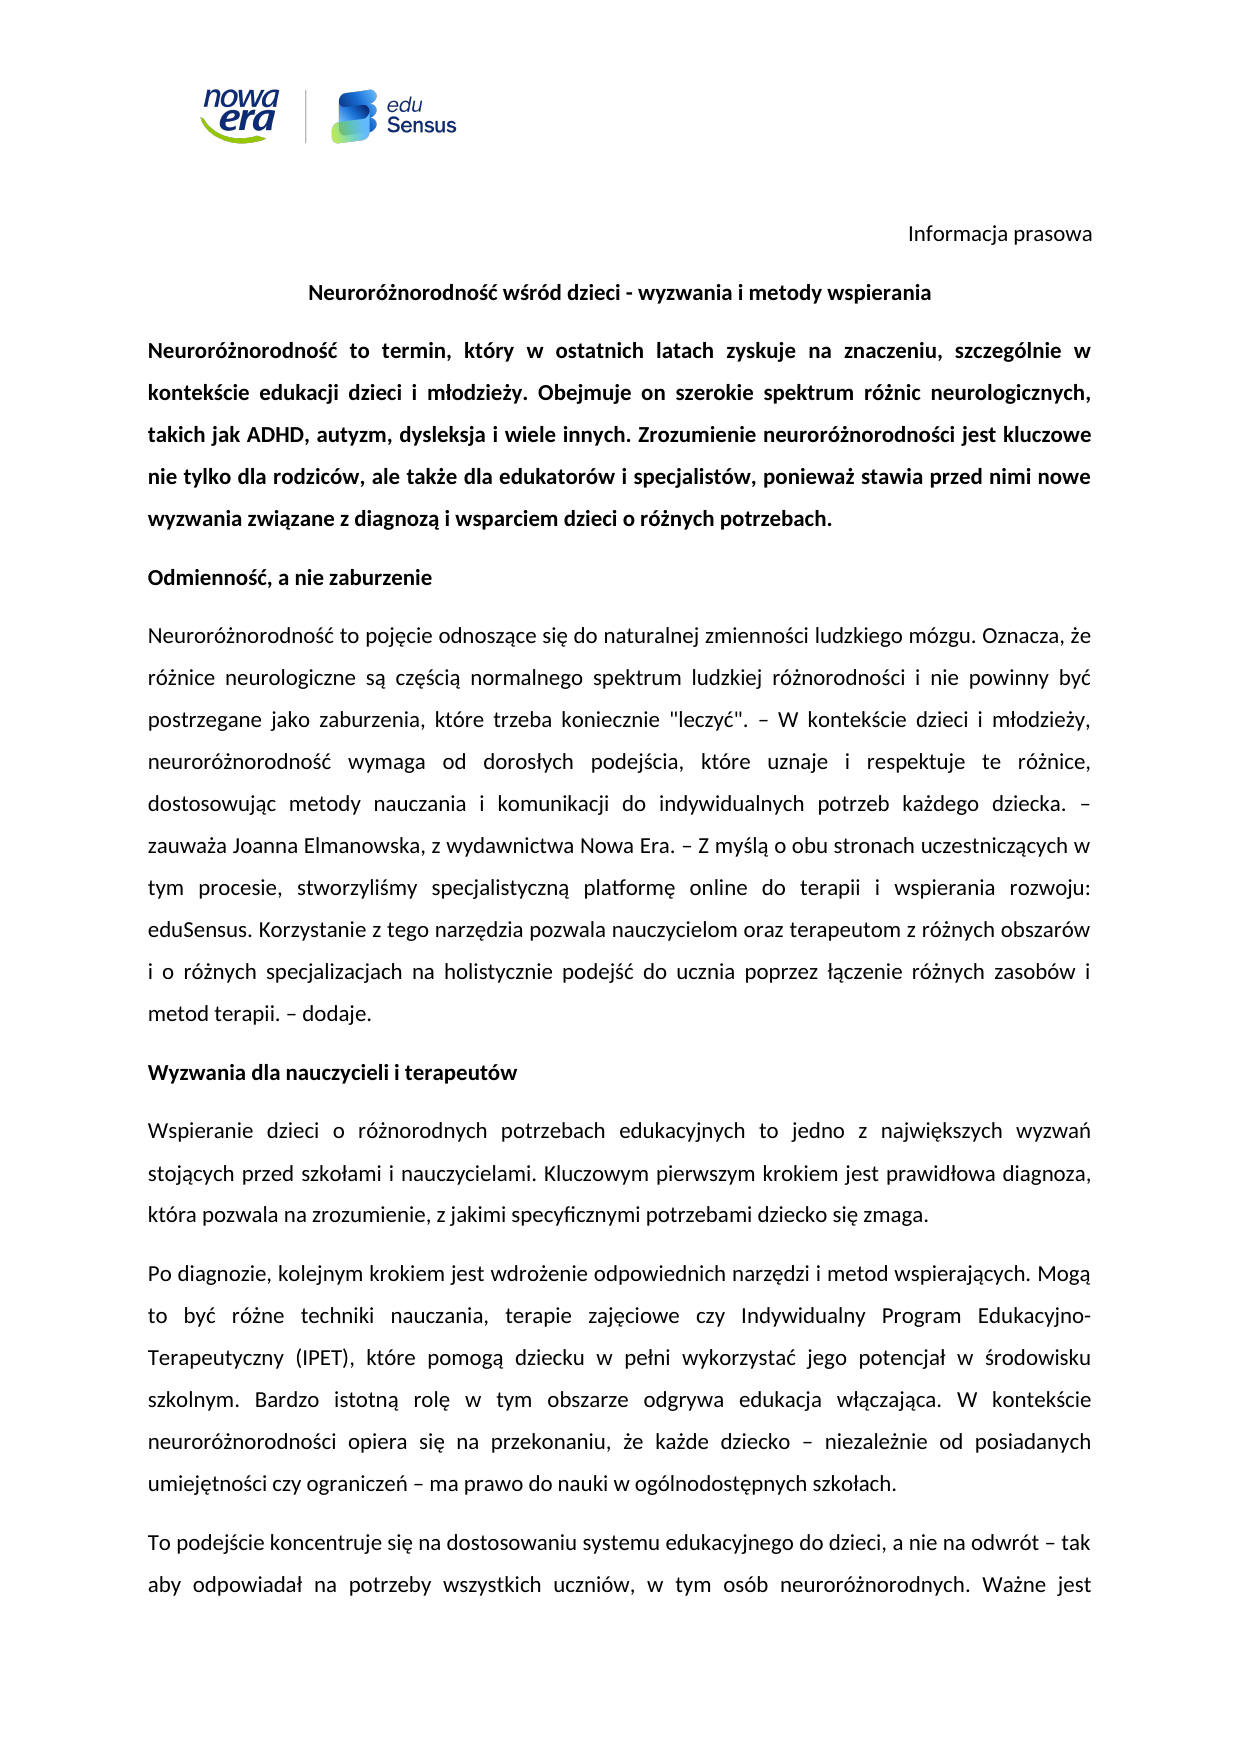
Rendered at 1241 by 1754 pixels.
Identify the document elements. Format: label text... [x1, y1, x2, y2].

picture [183, 73, 482, 161]
text Informacja prasowa [148, 219, 1093, 247]
text Wyzwania dla nauczycieli i terapeutów [148, 1058, 1093, 1086]
text Odmienność, a nie zaburzenie [148, 563, 1093, 591]
text Neuroróżnorodność wśród dzieci - wyzwania i metody wspierania [148, 278, 1093, 306]
text Po diagnozie, kolejnym krokiem jest wdrożenie odpowiednich narzędzi i metod wspierających. Mogą to być różne techniki nauczania, terapie zajęciowe czy Indywidualny Program Edukacyjno-Terapeutyczny (IPET), które pomogą dziecku w pełni wykorzystać jego potencjał w środowisku szkolnym. Bardzo istotną rolę w tym obszarze odgrywa edukacja włączająca. W kontekście neuroróżnorodności opiera się na przekonaniu, że każde dziecko – niezależnie od posiadanych umiejętności czy ograniczeń – ma prawo do nauki w ogólnodostępnych szkołach. [148, 1259, 1093, 1497]
text Neuroróżnorodność to pojęcie odnoszące się do naturalnej zmienności ludzkiego mózgu. Oznacza, że różnice neurologiczne są częścią normalnego spektrum ludzkiej różnorodności i nie powinny być postrzegane jako zaburzenia, które trzeba koniecznie "leczyć". – W kontekście dzieci i młodzieży, neuroróżnorodność wymaga od dorosłych podejścia, które uznaje i respektuje te różnice, dostosowując metody nauczania i komunikacji do indywidualnych potrzeb każdego dziecka. – zauważa Joanna Elmanowska, z wydawnictwa Nowa Era. – Z myślą o obu stronach uczestniczących w tym procesie, stworzyliśmy specjalistyczną platformę online do terapii i wspierania rozwoju: eduSensus. Korzystanie z tego narzędzia pozwala nauczycielom oraz terapeutom z różnych obszarów i o różnych specjalizacjach na holistycznie podejść do ucznia poprzez łączenie różnych zasobów i metod terapii. – dodaje. [148, 622, 1093, 1027]
text Neuroróżnorodność to termin, który w ostatnich latach zyskuje na znaczeniu, szczególnie w kontekście edukacji dzieci i młodzieży. Obejmuje on szerokie spektrum różnic neurologicznych, takich jak ADHD, autyzm, dysleksja i wiele innych. Zrozumienie neuroróżnorodności jest kluczowe nie tylko dla rodziców, ale także dla edukatorów i specjalistów, ponieważ stawia przed nimi nowe wyzwania związane z diagnozą i wsparciem dzieci o różnych potrzebach. [148, 336, 1093, 532]
text Wspieranie dzieci o różnorodnych potrzebach edukacyjnych to jedno z największych wyzwań stojących przed szkołami i nauczycielami. Kluczowym pierwszym krokiem jest prawidłowa diagnoza, która pozwala na zrozumienie, z jakimi specyficznymi potrzebami dziecko się zmaga. [148, 1117, 1093, 1229]
